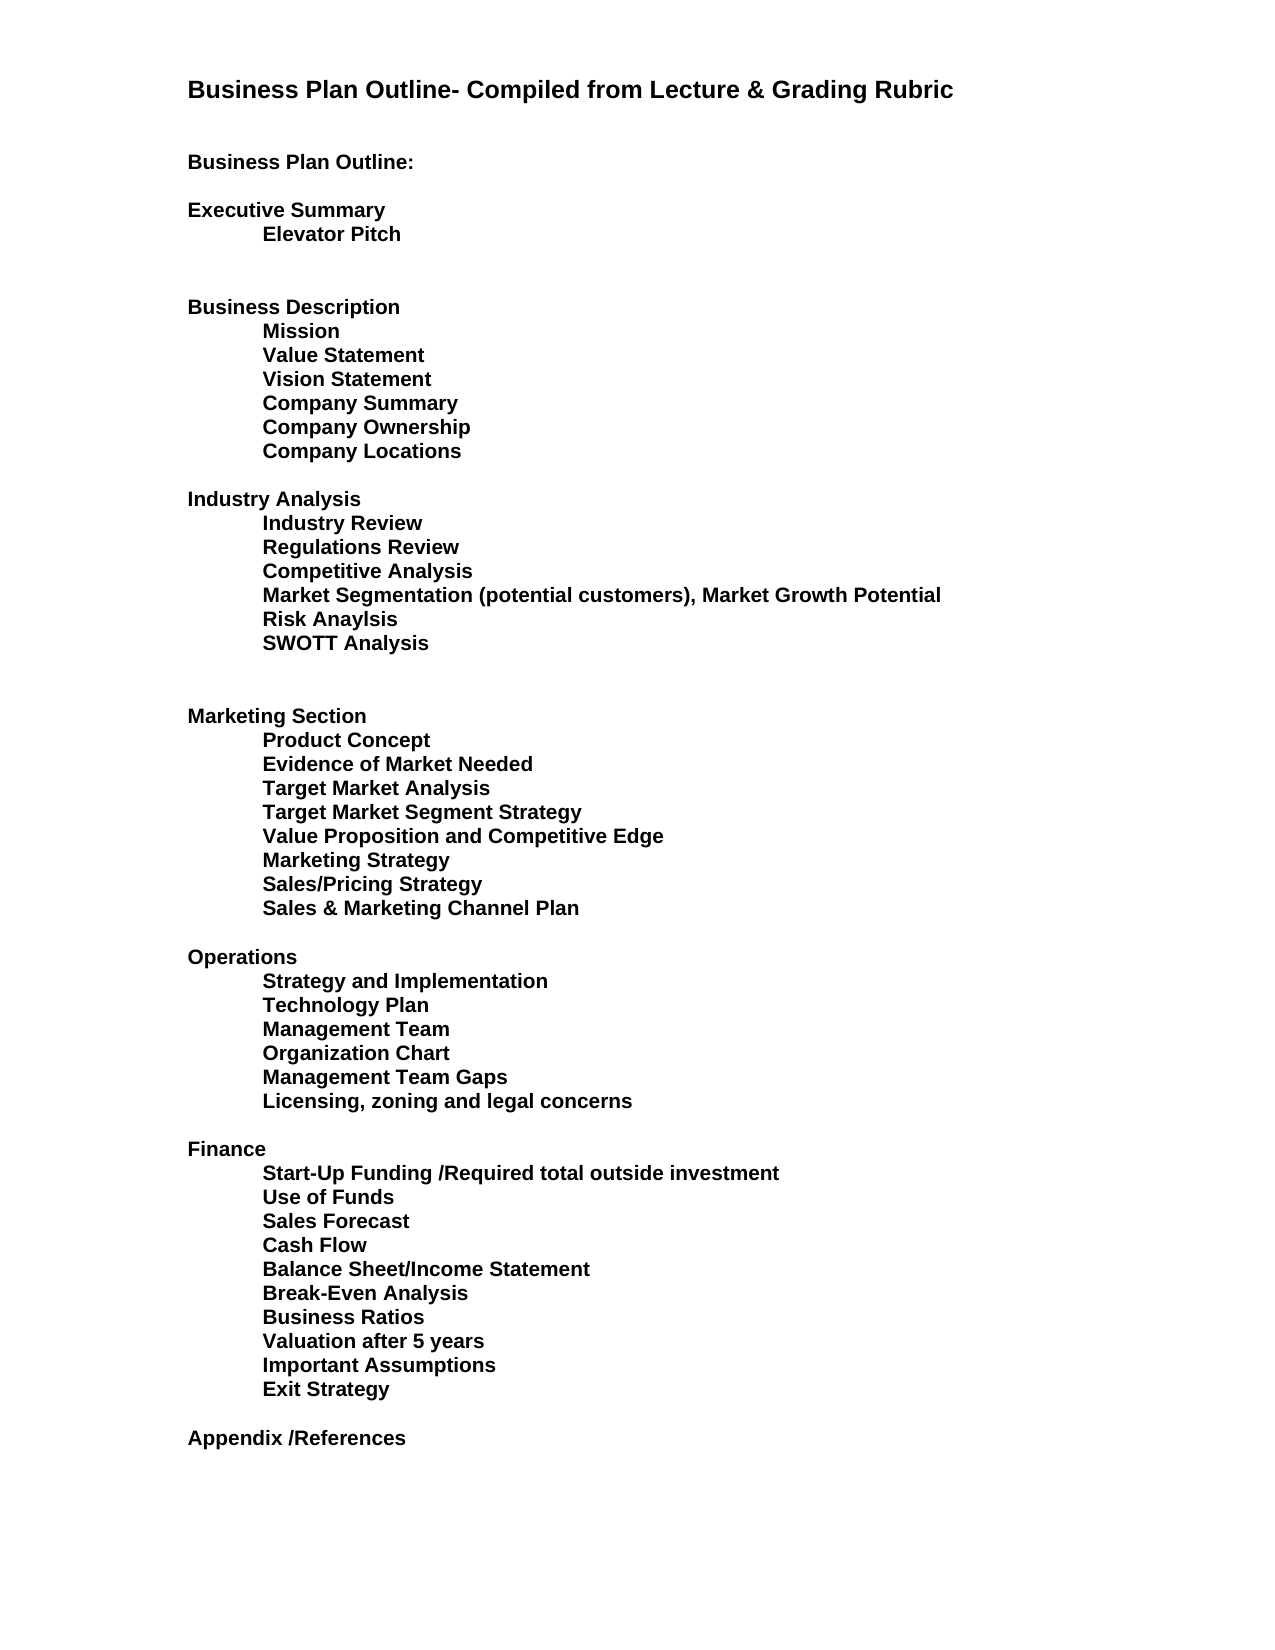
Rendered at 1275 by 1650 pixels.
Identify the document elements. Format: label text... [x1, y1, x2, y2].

text Important Assumptions Exit Strategy [187, 1353, 1087, 1401]
text Target Market Segment Strategy Value Proposition and Competitive Edge Marketing Strategy Sales/Pricing Strategy [187, 800, 1087, 896]
text Finance [187, 1137, 1087, 1161]
text Business Plan Outline: [187, 150, 1087, 174]
text Sales & Marketing Channel Plan [187, 896, 1087, 920]
text Mission Value Statement Vision Statement Company Summary Company Ownership Company Locations [187, 319, 1087, 463]
text Target Market Analysis [187, 776, 1087, 800]
text Industry Analysis [187, 487, 1087, 511]
text Risk Anaylsis [187, 607, 1087, 631]
text Executive Summary [187, 198, 1087, 222]
text Appendix /References [187, 1425, 1087, 1449]
text Industry Review Regulations Review Competitive Analysis Market Segmentation (potential customers), Market Growth Potential [187, 511, 1087, 607]
text Operations [187, 944, 1087, 968]
text Marketing Section [187, 704, 1087, 728]
text SWOTT Analysis [187, 631, 1087, 655]
text Strategy and Implementation Technology Plan Management Team Organization Chart Management Team Gaps [187, 969, 1087, 1088]
text Licensing, zoning and legal concerns [187, 1089, 1087, 1113]
text Product Concept Evidence of Market Needed [187, 728, 1087, 776]
text Start-Up Funding /Required total outside investment Use of Funds Sales Forecast Cash Flow Balance Sheet/Income Statement Break-Even Analysis Business Ratios Valuation after 5 years [187, 1161, 1087, 1353]
text Business Description [187, 295, 1087, 319]
text Elevator Pitch [187, 222, 1087, 246]
